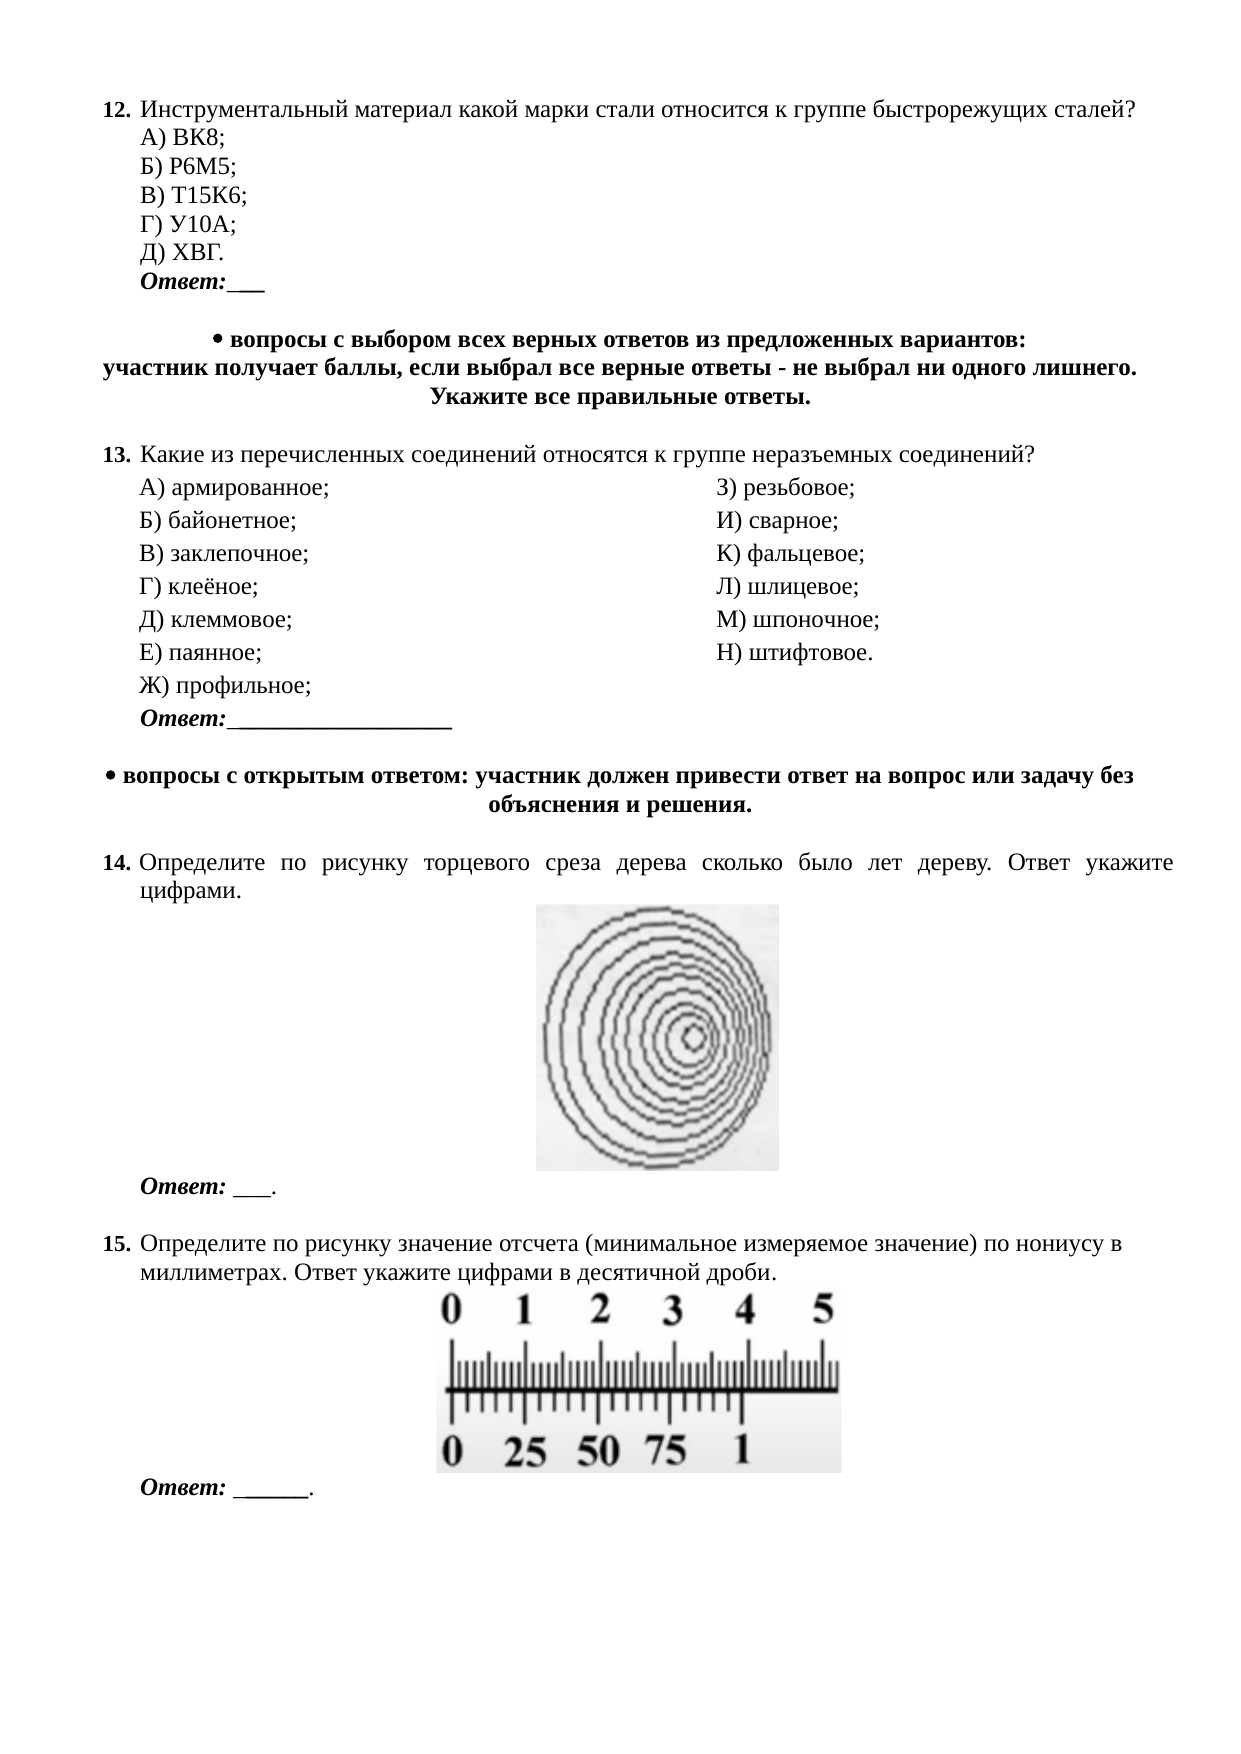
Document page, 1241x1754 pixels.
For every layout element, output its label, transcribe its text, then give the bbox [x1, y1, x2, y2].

text М) шпоночное; [716, 604, 1175, 633]
list Инструментальный материал какой марки стали относится к группе быстрорежущих сталей? [102, 94, 1175, 122]
text И) сварное; [716, 505, 1175, 533]
list Определите по рисунку значение отсчета (минимальное измеряемое значение) по нониусу в миллиметрах. Ответ укажите цифрами в десятичной дроби. [102, 1228, 1175, 1286]
text В) заклепочное; [139, 538, 598, 567]
text Ж) профильное; [139, 670, 598, 699]
picture [536, 904, 780, 1171]
text участник получает баллы, если выбрал все верные ответы - не выбрал ни одного лишнего. Укажите все правильные ответы. [65, 352, 1175, 410]
text Г) У10А; [140, 209, 1175, 237]
picture [436, 1286, 842, 1473]
text вопросы с выбором всех верных ответов из предложенных вариантов: [65, 324, 1175, 352]
text Д) ХВГ. [140, 237, 1175, 266]
text А) армированное; [139, 472, 598, 501]
text Е) паянное; [139, 637, 598, 666]
text А) ВК8; [140, 122, 1175, 151]
text Н) штифтовое. [716, 637, 1175, 666]
text Б) байонетное; [139, 505, 598, 533]
list Определите по рисунку торцевого среза дерева сколько было лет дереву. Ответ укажите цифрами. [102, 847, 1175, 904]
text Б) Р6М5; [140, 151, 1175, 180]
text Ответ: ______. [140, 1472, 1175, 1501]
text Г) клеёное; [139, 571, 598, 599]
text Л) шлицевое; [716, 571, 1175, 599]
text Ответ: ___. [140, 1171, 1175, 1200]
text К) фальцевое; [716, 538, 1175, 567]
text З) резьбовое; [716, 472, 1175, 501]
text Д) клеммовое; [139, 604, 598, 633]
list Какие из перечисленных соединений относятся к группе неразъемных соединений? [102, 439, 1175, 467]
text Ответ:__________________ [140, 703, 1175, 732]
text Ответ:___ [140, 266, 1175, 295]
text В) Т15К6; [140, 180, 1175, 209]
text вопросы с открытым ответом: участник должен привести ответ на вопрос или задачу без объяснения и решения. [65, 760, 1175, 818]
